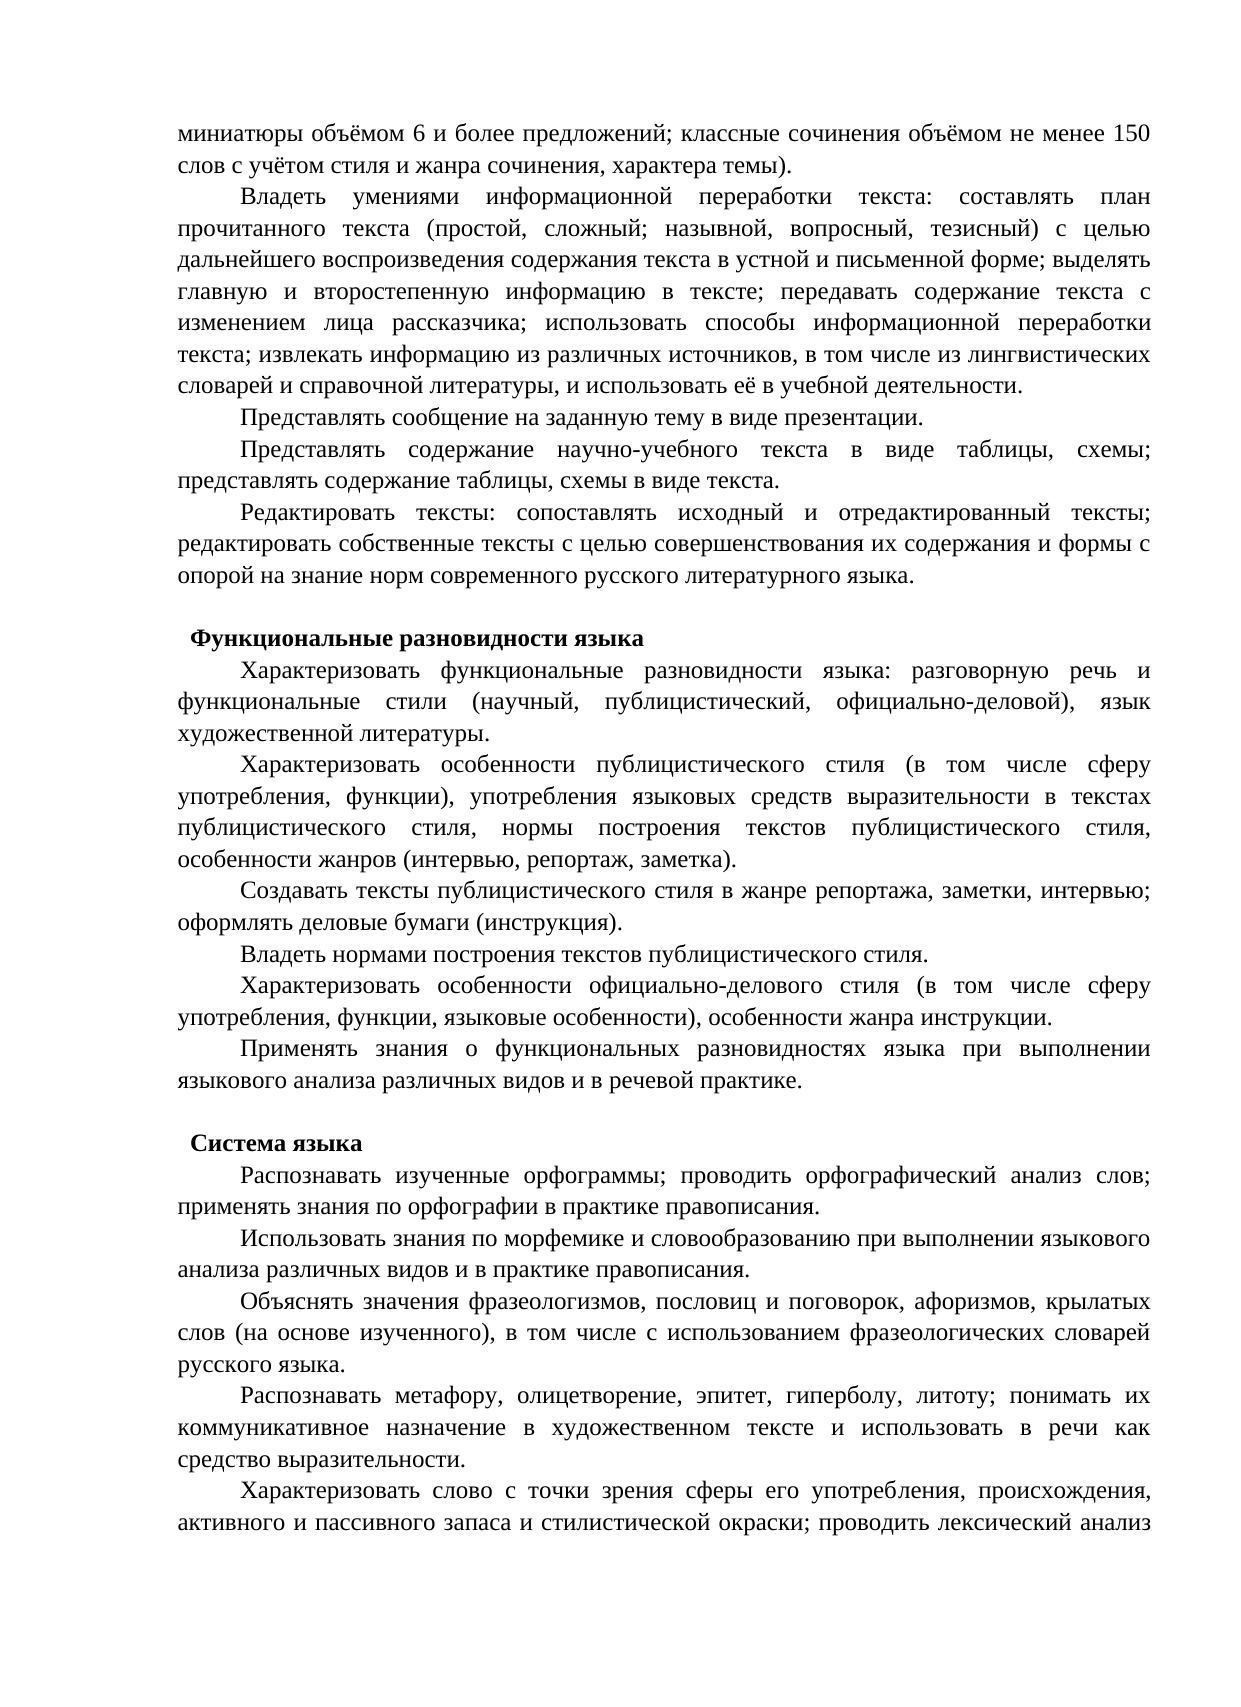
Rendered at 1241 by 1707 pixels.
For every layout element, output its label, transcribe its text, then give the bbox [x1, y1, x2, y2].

text Объяснять значения фразеологизмов, пословиц и поговорок, афоризмов, крылатых слов (на основе изученного), в том числе с использованием фразеологических словарей русского языка. [177, 1286, 1152, 1378]
text Характеризовать особенности официально-делового стиля (в том числе сферу употребления, функции, языковые особенности), особенности жанра инструкции. [177, 970, 1152, 1031]
text Владеть нормами построения текстов публицистического стиля. [177, 939, 1152, 967]
text Система языка [190, 1128, 1152, 1157]
text Редактировать тексты: сопоставлять исходный и отредактированный тексты; редактировать собственные тексты с целью совершенствования их содержания и формы с опорой на знание норм современного русского литературного языка. [177, 497, 1152, 589]
text Применять знания о функциональных разновидностях языка при выполнении языкового анализа различных видов и в речевой практике. [177, 1033, 1152, 1094]
text Представлять содержание научно-учебного текста в виде таблицы, схемы; представлять содержание таблицы, схемы в виде текста. [177, 434, 1152, 494]
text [177, 1475, 1152, 1536]
text Характеризовать особенности публицистического стиля (в том числе сферу употребления, функции), употребления языковых средств выразительности в текстах публицистического стиля, нормы построения текстов публицистического стиля, особенности жанров (интервью, репортаж, заметка). [177, 749, 1152, 873]
text Использовать знания по морфемике и словообразованию при выполнении языкового анализа различных видов и в практике правописания. [177, 1223, 1152, 1283]
text Создавать тексты публицистического стиля в жанре репортажа, заметки, интервью; оформлять деловые бумаги (инструкция). [177, 876, 1152, 936]
text Распознавать изученные орфограммы; проводить орфографический анализ слов; применять знания по орфографии в практике правописания. [177, 1160, 1152, 1220]
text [177, 118, 1152, 178]
text Характеризовать функциональные разновидности языка: разговорную речь и функциональные стили (научный, публицистический, официально-деловой), язык художественной литературы. [177, 655, 1152, 747]
text Распознавать метафору, олицетворение, эпитет, гиперболу, литоту; понимать их коммуникативное назначение в художественном тексте и использовать в речи как средство выразительности. [177, 1381, 1152, 1472]
text Представлять сообщение на заданную тему в виде презентации. [177, 402, 1152, 431]
text Функциональные разновидности языка [190, 623, 1152, 652]
text Владеть умениями информационной переработки текста: составлять план прочитанного текста (простой, сложный; назывной, вопросный, тезисный) с целью дальнейшего воспроизведения содержания текста в устной и письменной форме; выделять главную и второстепенную информацию в тексте; передавать содержание текста с изменением лица рассказчика; использовать способы информационной переработки текста; извлекать информацию из различных источников, в том числе из лингвистических словарей и справочной литературы, и использовать её в учебной деятельности. [177, 181, 1152, 399]
